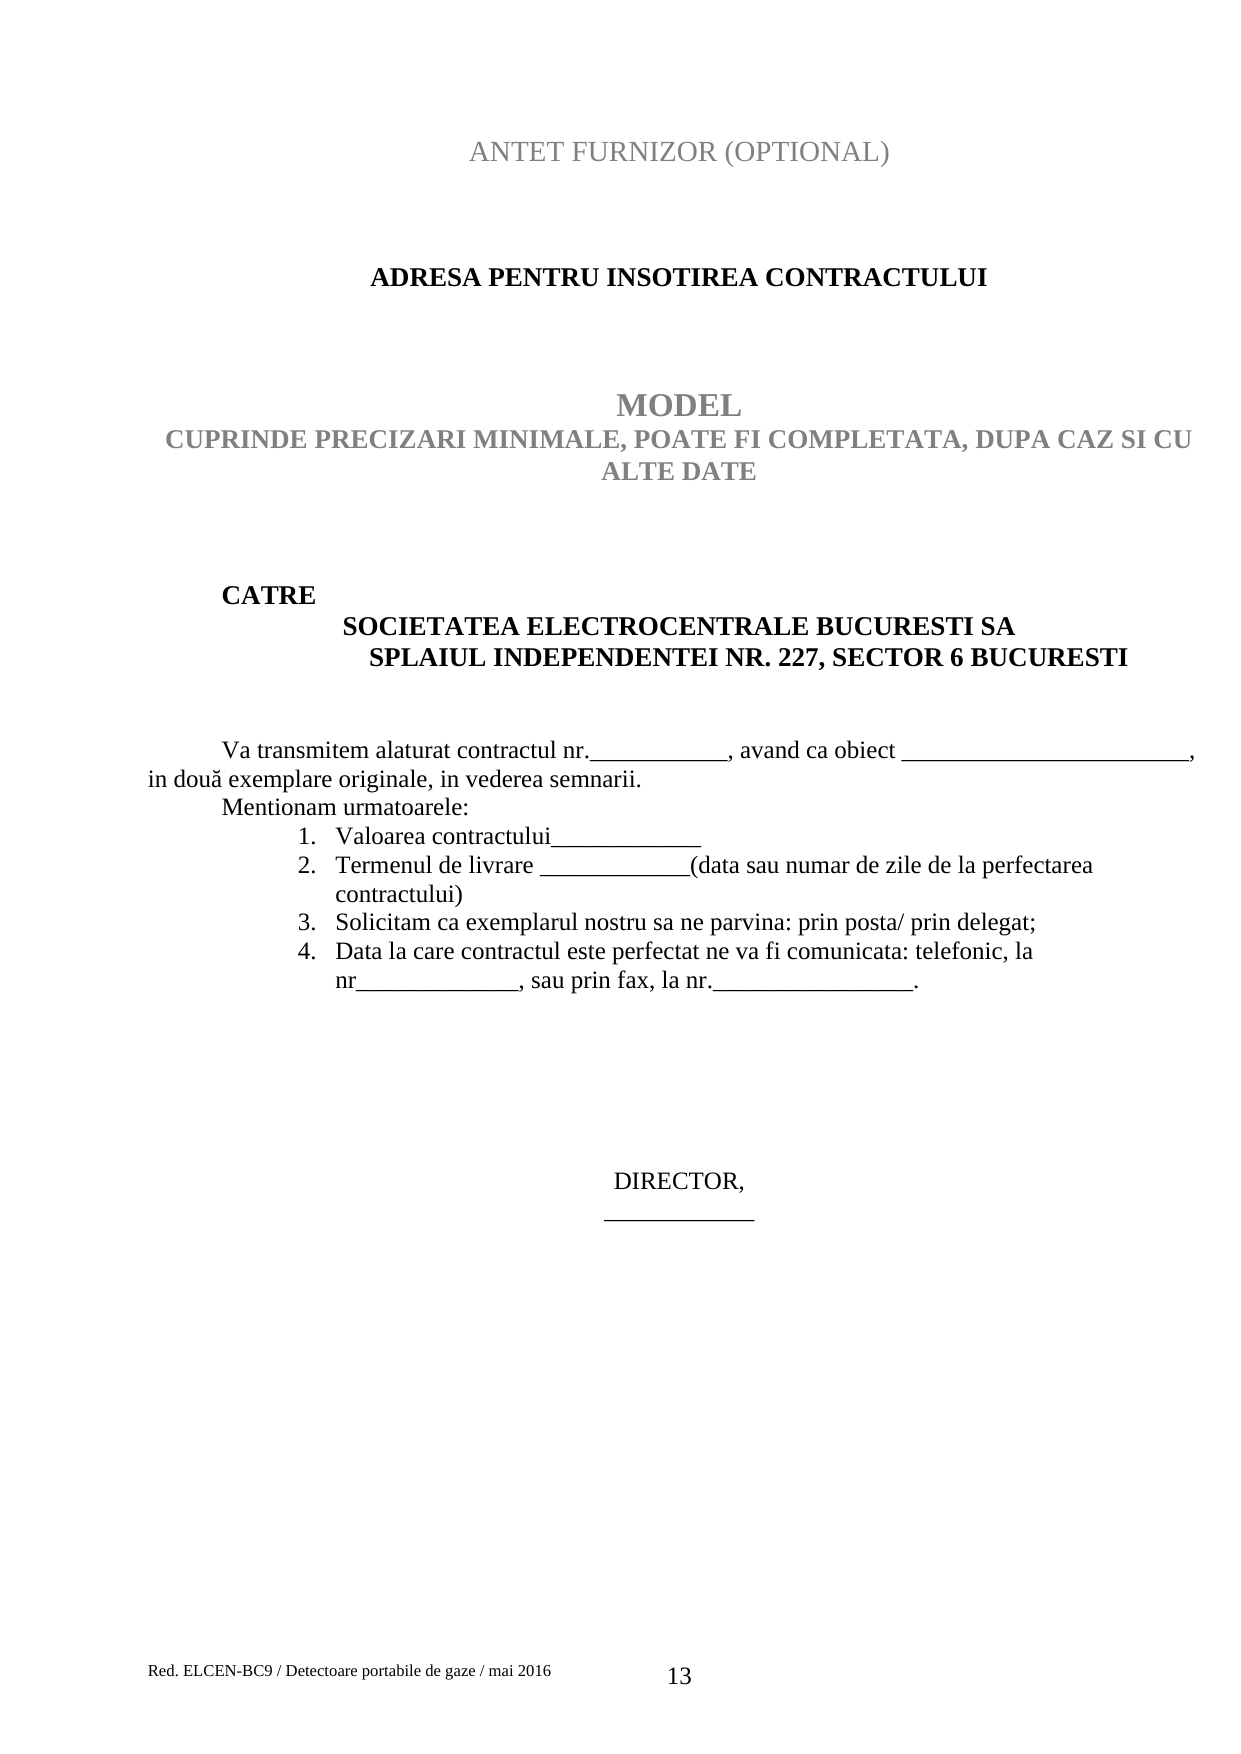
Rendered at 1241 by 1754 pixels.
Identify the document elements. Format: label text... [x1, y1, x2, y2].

text ANTET FURNIZOR (OPTIONAL) [148, 134, 1211, 167]
text DIRECTOR, [148, 1166, 1211, 1195]
text Va transmitem alaturat contractul nr.___________, avand ca obiect _______________________, in două exemplare originale, in vederea semnarii. [148, 735, 1211, 792]
text SOCIETATEA ELECTROCENTRALE BUCURESTI SA [148, 610, 1211, 642]
list Valoarea contractului____________ [298, 821, 1211, 850]
text Mentionam urmatoarele: [148, 792, 1211, 821]
text MODEL [148, 385, 1211, 423]
list Solicitam ca exemplarul nostru sa ne parvina: prin posta/ prin delegat; [298, 907, 1211, 936]
list Data la care contractul este perfectat ne va fi comunicata: telefonic, la nr_____________, sau prin fax, la nr.________________. [298, 936, 1211, 994]
text ____________ [148, 1195, 1211, 1224]
text Catre [148, 579, 1211, 610]
list Termenul de livrare ____________(data sau numar de zile de la perfectarea contractului) [298, 850, 1211, 907]
text cuprinde precizari minimale, poate fi completata, dupa caz si cu alte date [148, 423, 1211, 486]
text Adresa pentru insotirea contractului [148, 261, 1211, 292]
text Splaiul Independentei nr. 227, Sector 6 Bucuresti [148, 642, 1211, 673]
